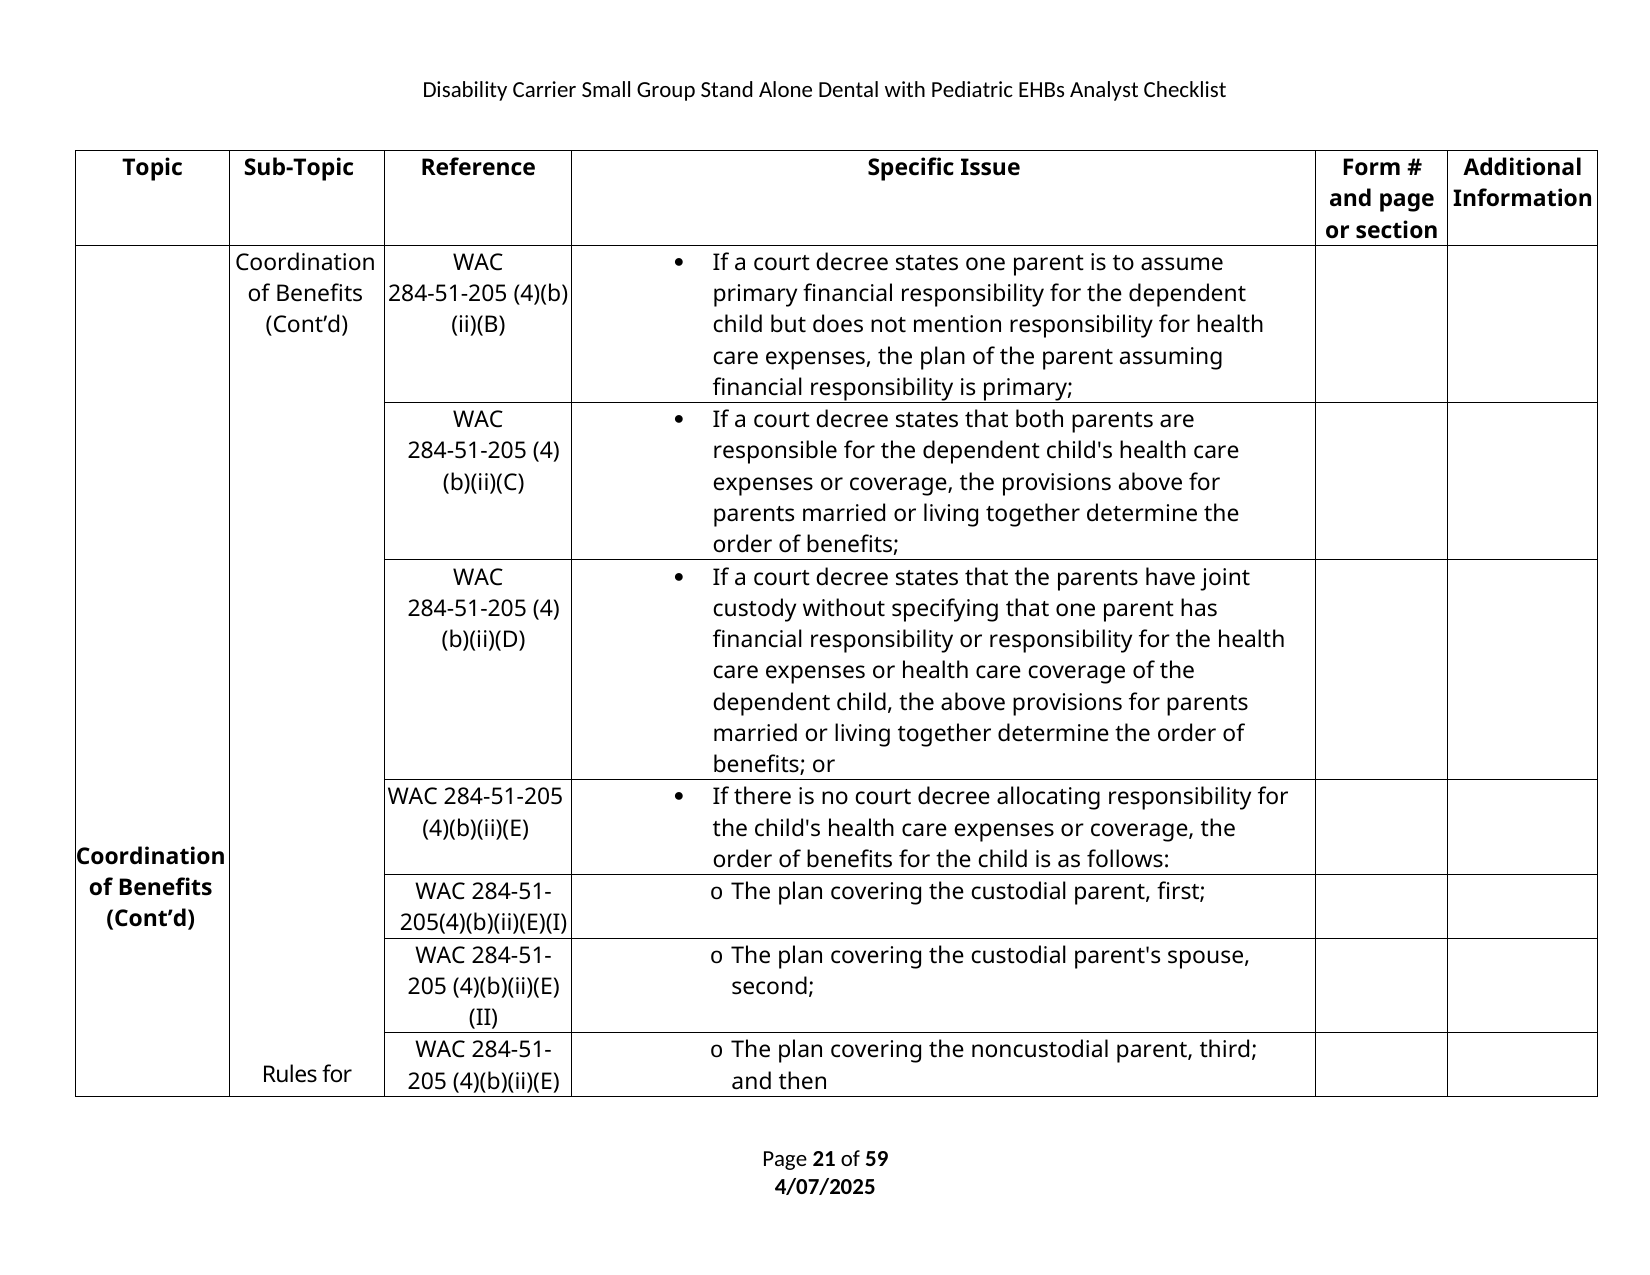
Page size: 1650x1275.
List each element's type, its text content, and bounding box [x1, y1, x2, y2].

table_cell WAC 284-51-205 (4)(b)(ii)(B) [385, 246, 571, 402]
table_cell [1448, 246, 1597, 402]
table_cell WAC 284-51-205(4)(b)(ii)(E)(I) [385, 875, 571, 937]
table_cell [1316, 560, 1447, 779]
table_header Additional Information [1448, 151, 1597, 245]
table_cell If a court decree states one parent is to assume primary financial responsibility for the dependent child but does not mention responsibility for health care expenses, the plan of the parent assuming financial responsibility is primary; [572, 246, 1315, 402]
table_cell [1316, 403, 1447, 559]
table_cell [385, 780, 571, 874]
table_cell [1448, 780, 1597, 874]
table_cell The plan covering the custodial parent, first; [572, 875, 1315, 937]
table_header Form # and page or section [1316, 151, 1447, 245]
table_cell [1448, 1033, 1597, 1096]
table_header Specific Issue [572, 151, 1315, 245]
table_cell [1448, 560, 1597, 779]
table_cell If there is no court decree allocating responsibility for the child's health care expenses or coverage, the order of benefits for the child is as follows: [572, 780, 1315, 874]
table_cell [572, 1033, 1315, 1096]
table_cell WAC 284-51-205 (4)(b)(ii)(D) [385, 560, 571, 779]
table_cell [1316, 1033, 1447, 1096]
table_cell WAC 284-51-205 (4)(b)(ii)(E)(II) [385, 939, 571, 1032]
table_cell If a court decree states that both parents are responsible for the dependent child's health care expenses or coverage, the provisions above for parents married or living together determine the order of benefits; [572, 403, 1315, 559]
table_header Sub-Topic [230, 151, 384, 245]
table_cell [1316, 780, 1447, 874]
table_header Reference [385, 151, 571, 245]
table_cell [1448, 875, 1597, 937]
table_header Topic [76, 151, 229, 245]
table_cell WAC 284-51-205 (4)(b)(ii)(C) [385, 403, 571, 559]
table_cell [1448, 939, 1597, 1032]
table_cell The plan covering the custodial parent's spouse, second; [572, 939, 1315, 1032]
table_cell [1316, 246, 1447, 402]
table_cell WAC 284-51-205 (4)(b)(ii)(E)(III) [385, 1033, 571, 1096]
table_cell If a court decree states that the parents have joint custody without specifying that one parent has financial responsibility or responsibility for the health care expenses or health care coverage of the dependent child, the above provisions for parents married or living together determine the order of benefits; or [572, 560, 1315, 779]
table_cell [1316, 875, 1447, 937]
table_cell [1316, 939, 1447, 1032]
table_cell [1448, 403, 1597, 559]
